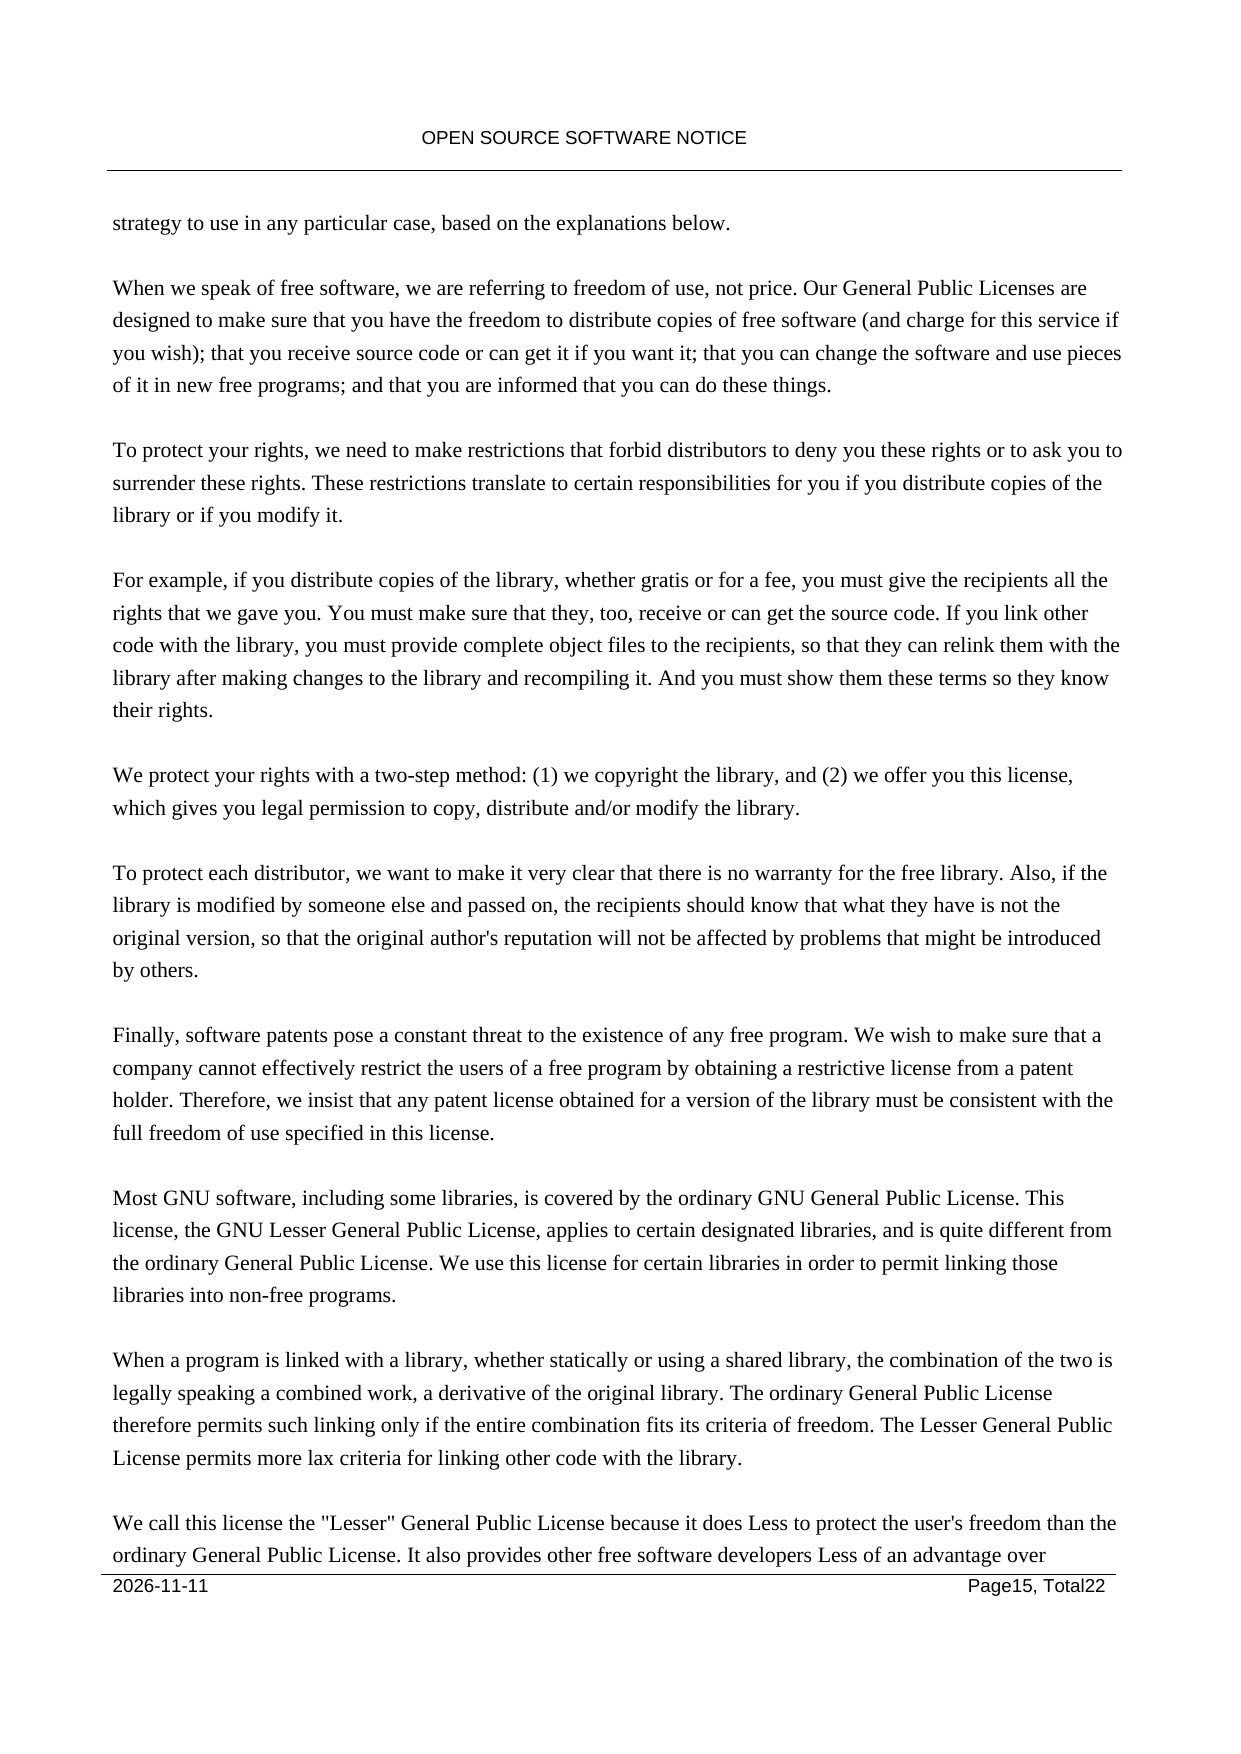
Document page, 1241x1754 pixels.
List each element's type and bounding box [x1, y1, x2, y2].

text [112, 206, 1128, 1571]
